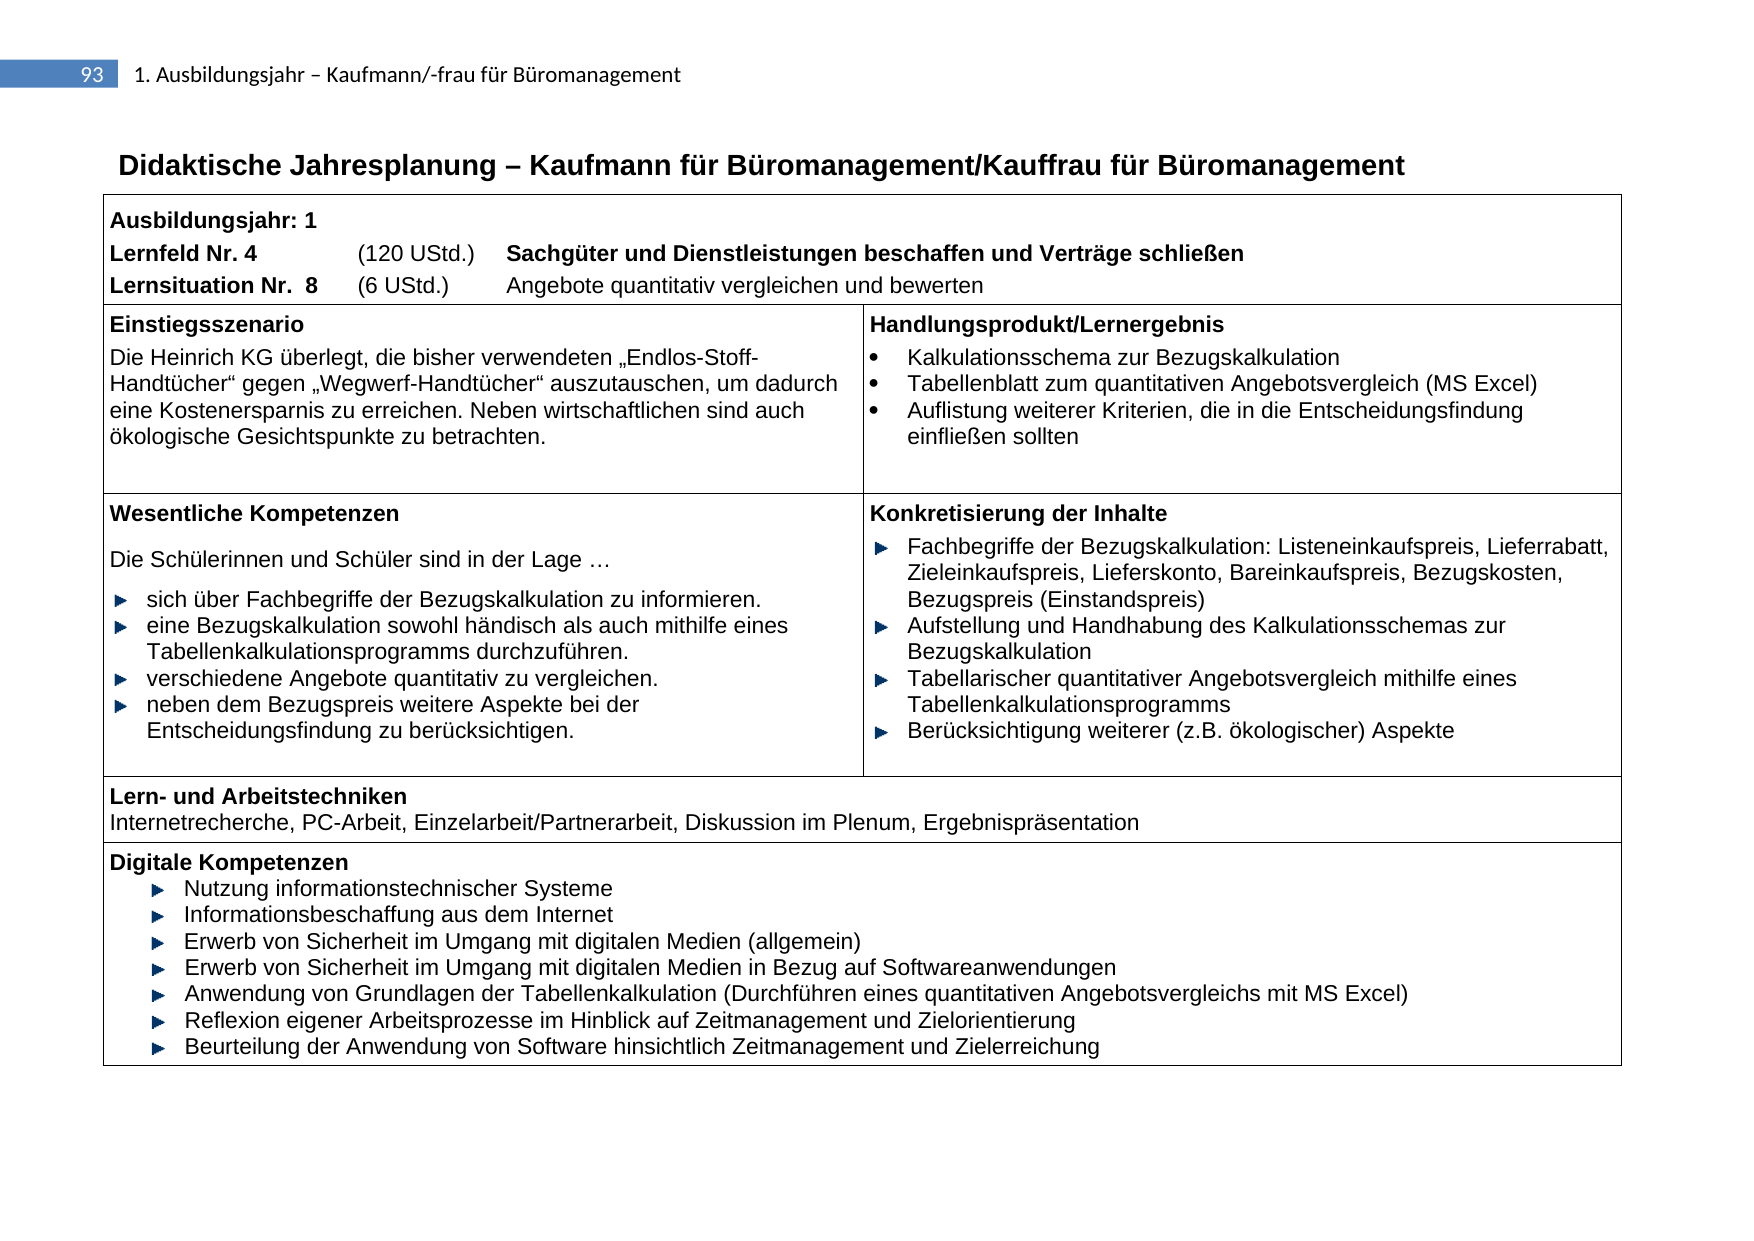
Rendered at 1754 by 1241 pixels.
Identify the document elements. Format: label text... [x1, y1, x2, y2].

picture [147, 1038, 165, 1055]
text Didaktische Jahresplanung – Kaufmann für Büromanagement/Kauffrau für Büromanagement [118, 148, 1606, 181]
picture [147, 985, 165, 1002]
picture [110, 669, 127, 686]
picture [147, 959, 165, 976]
picture [110, 590, 127, 607]
table_cell Konkretisierung der Inhalte Fachbegriffe der Bezugskalkulation: Listeneinkaufspreis, Lieferrabatt, Zieleinkaufspreis, Lieferskonto, Bareinkaufspreis, Bezugskosten, Bezugspreis (Einstandspreis) Aufstellung und Handhabung des Kalkulationsschemas zur Bezugskalkulation Tabellarischer quantitativer Angebotsvergleich mithilfe eines Tabellenkalkulationsprogramms Berücksichtigung weiterer (z.B. ökologischer) Aspekte [864, 494, 1621, 776]
picture [870, 722, 888, 739]
picture [870, 669, 888, 687]
picture [110, 616, 127, 634]
picture [147, 1011, 165, 1029]
table_cell Wesentliche Kompetenzen Die Schülerinnen und Schüler sind in der Lage … sich über Fachbegriffe der Bezugskalkulation zu informieren. eine Bezugskalkulation sowohl händisch als auch mithilfe eines Tabellenkalkulationsprogramms durchzuführen. verschiedene Angebote quantitativ zu vergleichen. neben dem Bezugspreis weitere Aspekte bei der Entscheidungsfindung zu berücksichtigen. [104, 494, 863, 776]
picture [147, 906, 164, 923]
picture [147, 879, 164, 897]
picture [110, 695, 127, 713]
picture [870, 537, 888, 555]
table_cell Handlungsprodukt/Lernergebnis Kalkulationsschema zur Bezugskalkulation Tabellenblatt zum quantitativen Angebotsvergleich (MS Excel) Auflistung weiterer Kriterien, die in die Entscheidungsfindung einfließen sollten [864, 305, 1621, 493]
table_header Ausbildungsjahr: 1 Lernfeld Nr. 4 (120 UStd.) Sachgüter und Dienstleistungen beschaffen und Verträge schließen Lernsituation Nr. 8 (6 UStd.) Angebote quantitativ vergleichen und bewerten [104, 195, 1621, 304]
table_cell Lern- und Arbeitstechniken Internetrecherche, PC-Arbeit, Einzelarbeit/Partnerarbeit, Diskussion im Plenum, Ergebnispräsentation [104, 777, 1621, 842]
picture [147, 932, 164, 950]
picture [870, 616, 888, 634]
table_cell Einstiegsszenario Die Heinrich KG überlegt, die bisher verwendeten „Endlos-Stoff-Handtücher“ gegen „Wegwerf-Handtücher“ auszutauschen, um dadurch eine Kostenersparnis zu erreichen. Neben wirtschaftlichen sind auch ökologische Gesichtspunkte zu betrachten. [104, 305, 863, 493]
table_cell Digitale Kompetenzen Nutzung informationstechnischer Systeme Informationsbeschaffung aus dem Internet Erwerb von Sicherheit im Umgang mit digitalen Medien (allgemein) Erwerb von Sicherheit im Umgang mit digitalen Medien in Bezug auf Softwareanwendungen Anwendung von Grundlagen der Tabellenkalkulation (Durchführen eines quantitativen Angebotsvergleichs mit MS Excel) Reflexion eigener Arbeitsprozesse im Hinblick auf Zeitmanagement und Zielorientierung Beurteilung der Anwendung von Software hinsichtlich Zeitmanagement und Zielerreichung [104, 843, 1621, 1065]
